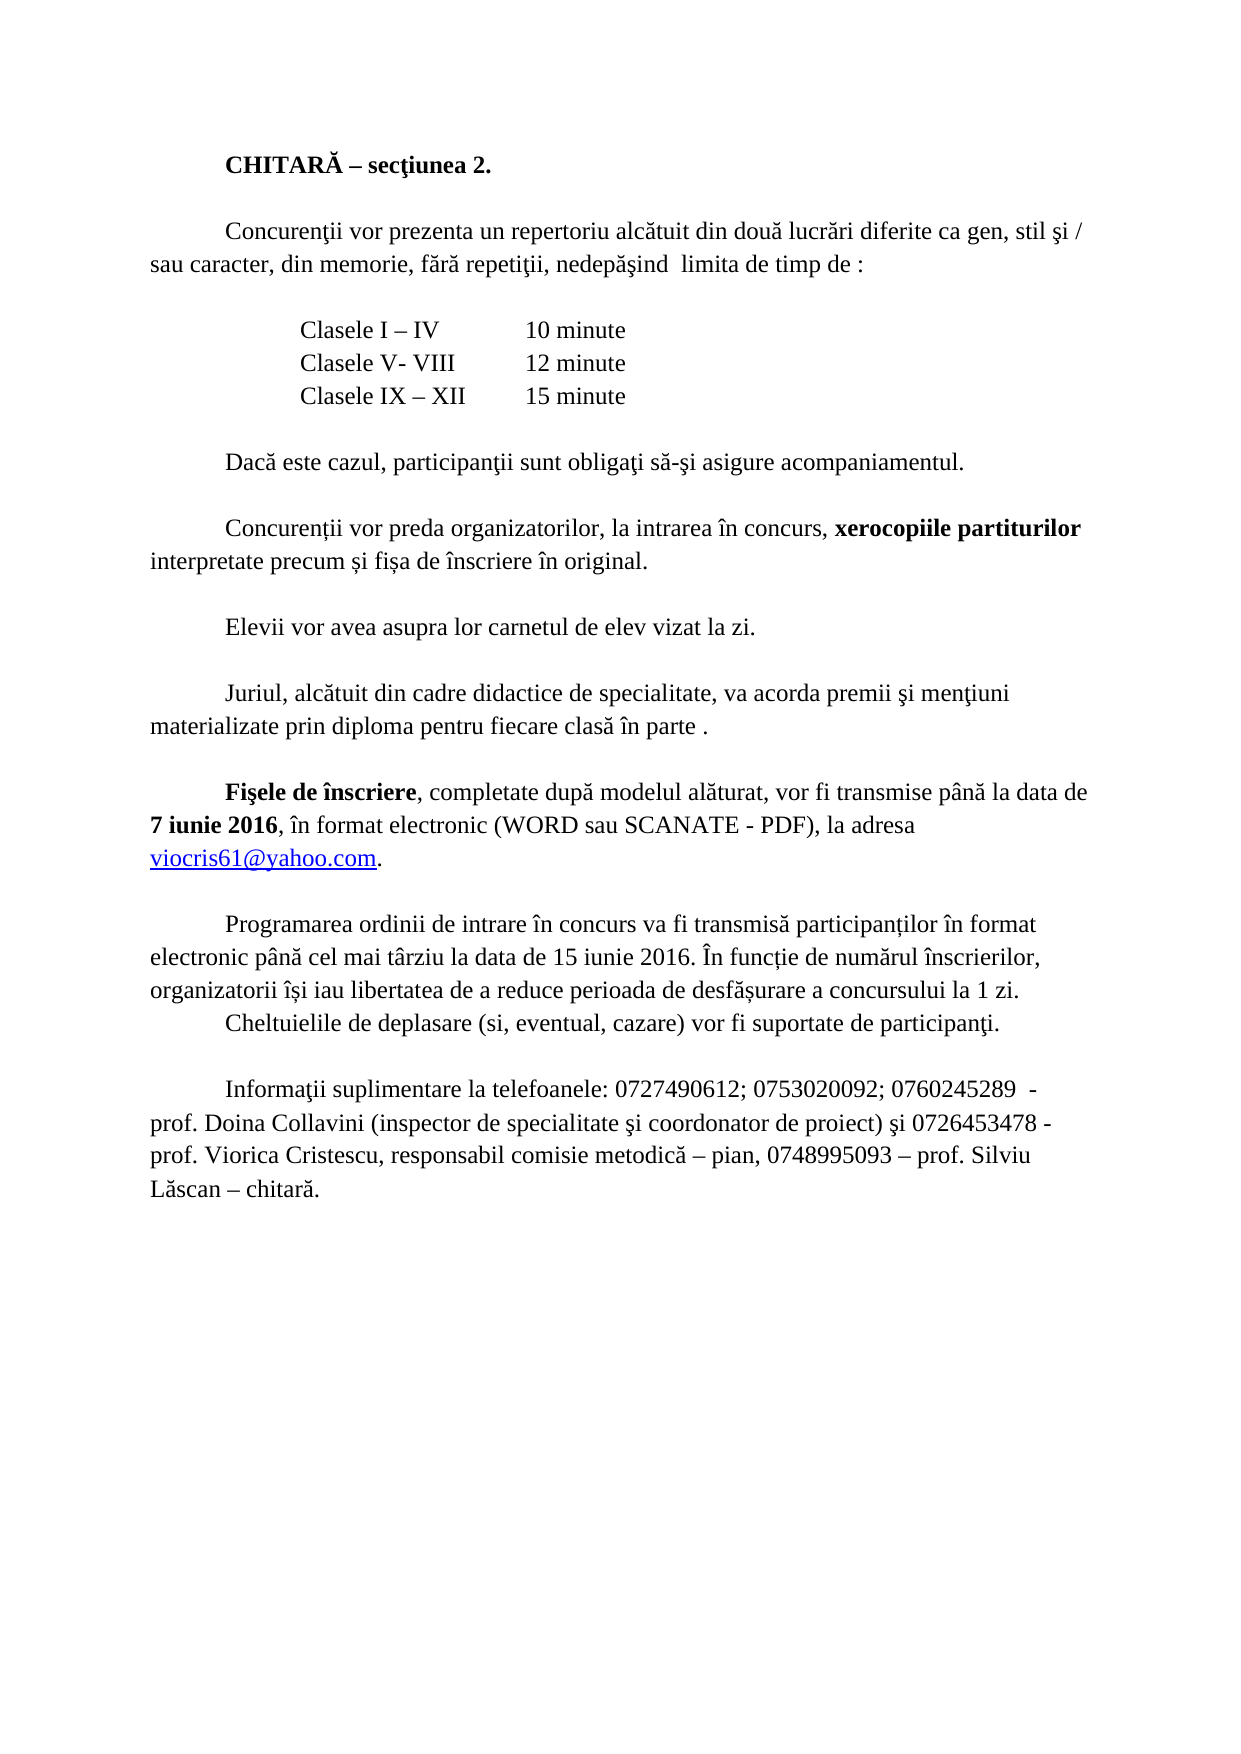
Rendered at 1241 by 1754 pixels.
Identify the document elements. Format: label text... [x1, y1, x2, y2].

text Fişele de înscriere, completate după modelul alăturat, vor fi transmise până la data de 7 iunie 2016, în format electronic (WORD sau SCANATE - PDF), la adresa viocris61@yahoo.com. [150, 777, 1090, 872]
text Programarea ordinii de intrare în concurs va fi transmisă participanților în format electronic până cel mai târziu la data de 15 iunie 2016. În funcție de numărul înscrierilor, organizatorii își iau libertatea de a reduce perioada de desfășurare a concursului la 1 zi. [150, 909, 1090, 1004]
text Cheltuielile de deplasare (si, eventual, cazare) vor fi suportate de participanţi. [150, 1008, 1090, 1037]
text Clasele I – IV 10 minute [150, 315, 1090, 344]
text Clasele V- VIII 12 minute [150, 348, 1090, 377]
text Concurenţii vor prezenta un repertoriu alcătuit din două lucrări diferite ca gen, stil şi / sau caracter, din memorie, fără repetiţii, nedepăşind limita de timp de : [150, 216, 1090, 278]
text Concurenții vor preda organizatorilor, la intrarea în concurs, xerocopiile partiturilor interpretate precum și fișa de înscriere în original. [150, 513, 1090, 575]
text CHITARĂ – secţiunea 2. [150, 150, 1090, 179]
text Clasele IX – XII 15 minute [150, 381, 1090, 410]
text Elevii vor avea asupra lor carnetul de elev vizat la zi. [150, 612, 1090, 641]
text Dacă este cazul, participanţii sunt obligaţi să-şi asigure acompaniamentul. [150, 447, 1090, 476]
text Juriul, alcătuit din cadre didactice de specialitate, va acorda premii şi menţiuni materializate prin diploma pentru fiecare clasă în parte . [150, 678, 1090, 740]
text Informaţii suplimentare la telefoanele: 0727490612; 0753020092; 0760245289 - prof. Doina Collavini (inspector de specialitate şi coordonator de proiect) şi 0726453478 - prof. Viorica Cristescu, responsabil comisie metodică – pian, 0748995093 – prof. Silviu Lăscan – chitară. [150, 1074, 1090, 1202]
